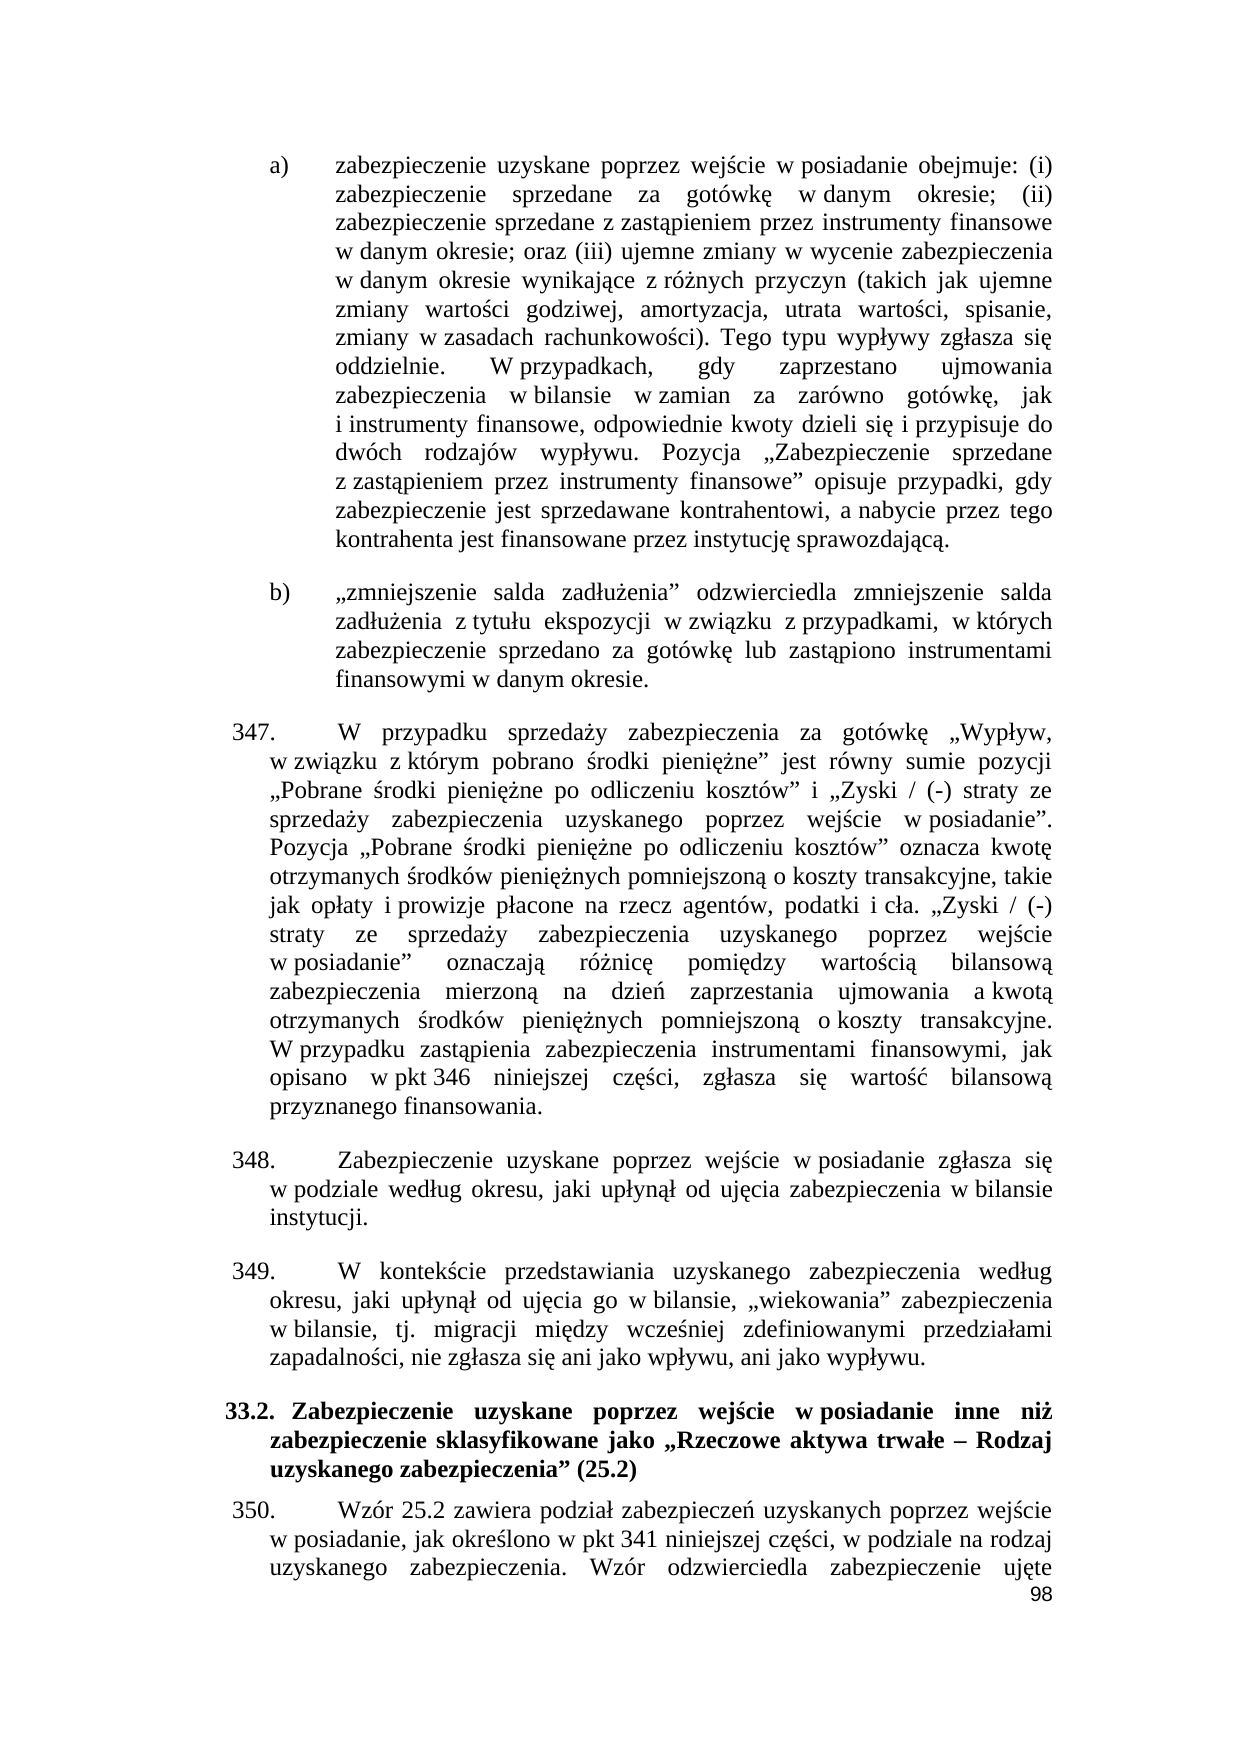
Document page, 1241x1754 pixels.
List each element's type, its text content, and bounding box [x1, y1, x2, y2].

text W kontekście przedstawiania uzyskanego zabezpieczenia według okresu, jaki upłynął od ujęcia go w bilansie, „wiekowania” zabezpieczenia w bilansie, tj. migracji między wcześniej zdefiniowanymi przedziałami zapadalności, nie zgłasza się ani jako wpływu, ani jako wypływu. [232, 1256, 1053, 1371]
list b) „zmniejszenie salda zadłużenia” odzwierciedla zmniejszenie salda zadłużenia z tytułu ekspozycji w związku z przypadkami, w których zabezpieczenie sprzedano za gotówkę lub zastąpiono instrumentami finansowymi w danym okresie. [269, 577, 1053, 692]
text Zabezpieczenie uzyskane poprzez wejście w posiadanie zgłasza się w podziale według okresu, jaki upłynął od ujęcia zabezpieczenia w bilansie instytucji. [232, 1145, 1053, 1231]
subtitle Zabezpieczenie uzyskane poprzez wejście w posiadanie inne niż zabezpieczenie sklasyfikowane jako „Rzeczowe aktywa trwałe – Rodzaj uzyskanego zabezpieczenia” (25.2) [225, 1396, 1053, 1482]
text W przypadku sprzedaży zabezpieczenia za gotówkę „Wypływ, w związku z którym pobrano środki pieniężne” jest równy sumie pozycji „Pobrane środki pieniężne po odliczeniu kosztów” i „Zyski / (-) straty ze sprzedaży zabezpieczenia uzyskanego poprzez wejście w posiadanie”. Pozycja „Pobrane środki pieniężne po odliczeniu kosztów” oznacza kwotę otrzymanych środków pieniężnych pomniejszoną o koszty transakcyjne, takie jak opłaty i prowizje płacone na rzecz agentów, podatki i cła. „Zyski / (-) straty ze sprzedaży zabezpieczenia uzyskanego poprzez wejście w posiadanie” oznaczają różnicę pomiędzy wartością bilansową zabezpieczenia mierzoną na dzień zaprzestania ujmowania a kwotą otrzymanych środków pieniężnych pomniejszoną o koszty transakcyjne. W przypadku zastąpienia zabezpieczenia instrumentami finansowymi, jak opisano w pkt 346 niniejszej części, zgłasza się wartość bilansową przyznanego finansowania. [232, 717, 1053, 1120]
list a) zabezpieczenie uzyskane poprzez wejście w posiadanie obejmuje: (i) zabezpieczenie sprzedane za gotówkę w danym okresie; (ii) zabezpieczenie sprzedane z zastąpieniem przez instrumenty finansowe w danym okresie; oraz (iii) ujemne zmiany w wycenie zabezpieczenia w danym okresie wynikające z różnych przyczyn (takich jak ujemne zmiany wartości godziwej, amortyzacja, utrata wartości, spisanie, zmiany w zasadach rachunkowości). Tego typu wypływy zgłasza się oddzielnie. W przypadkach, gdy zaprzestano ujmowania zabezpieczenia w bilansie w zamian za zarówno gotówkę, jak i instrumenty finansowe, odpowiednie kwoty dzieli się i przypisuje do dwóch rodzajów wypływu. Pozycja „Zabezpieczenie sprzedane z zastąpieniem przez instrumenty finansowe” opisuje przypadki, gdy zabezpieczenie jest sprzedawane kontrahentowi, a nabycie przez tego kontrahenta jest finansowane przez instytucję sprawozdającą. [269, 150, 1053, 552]
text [232, 1495, 1053, 1581]
